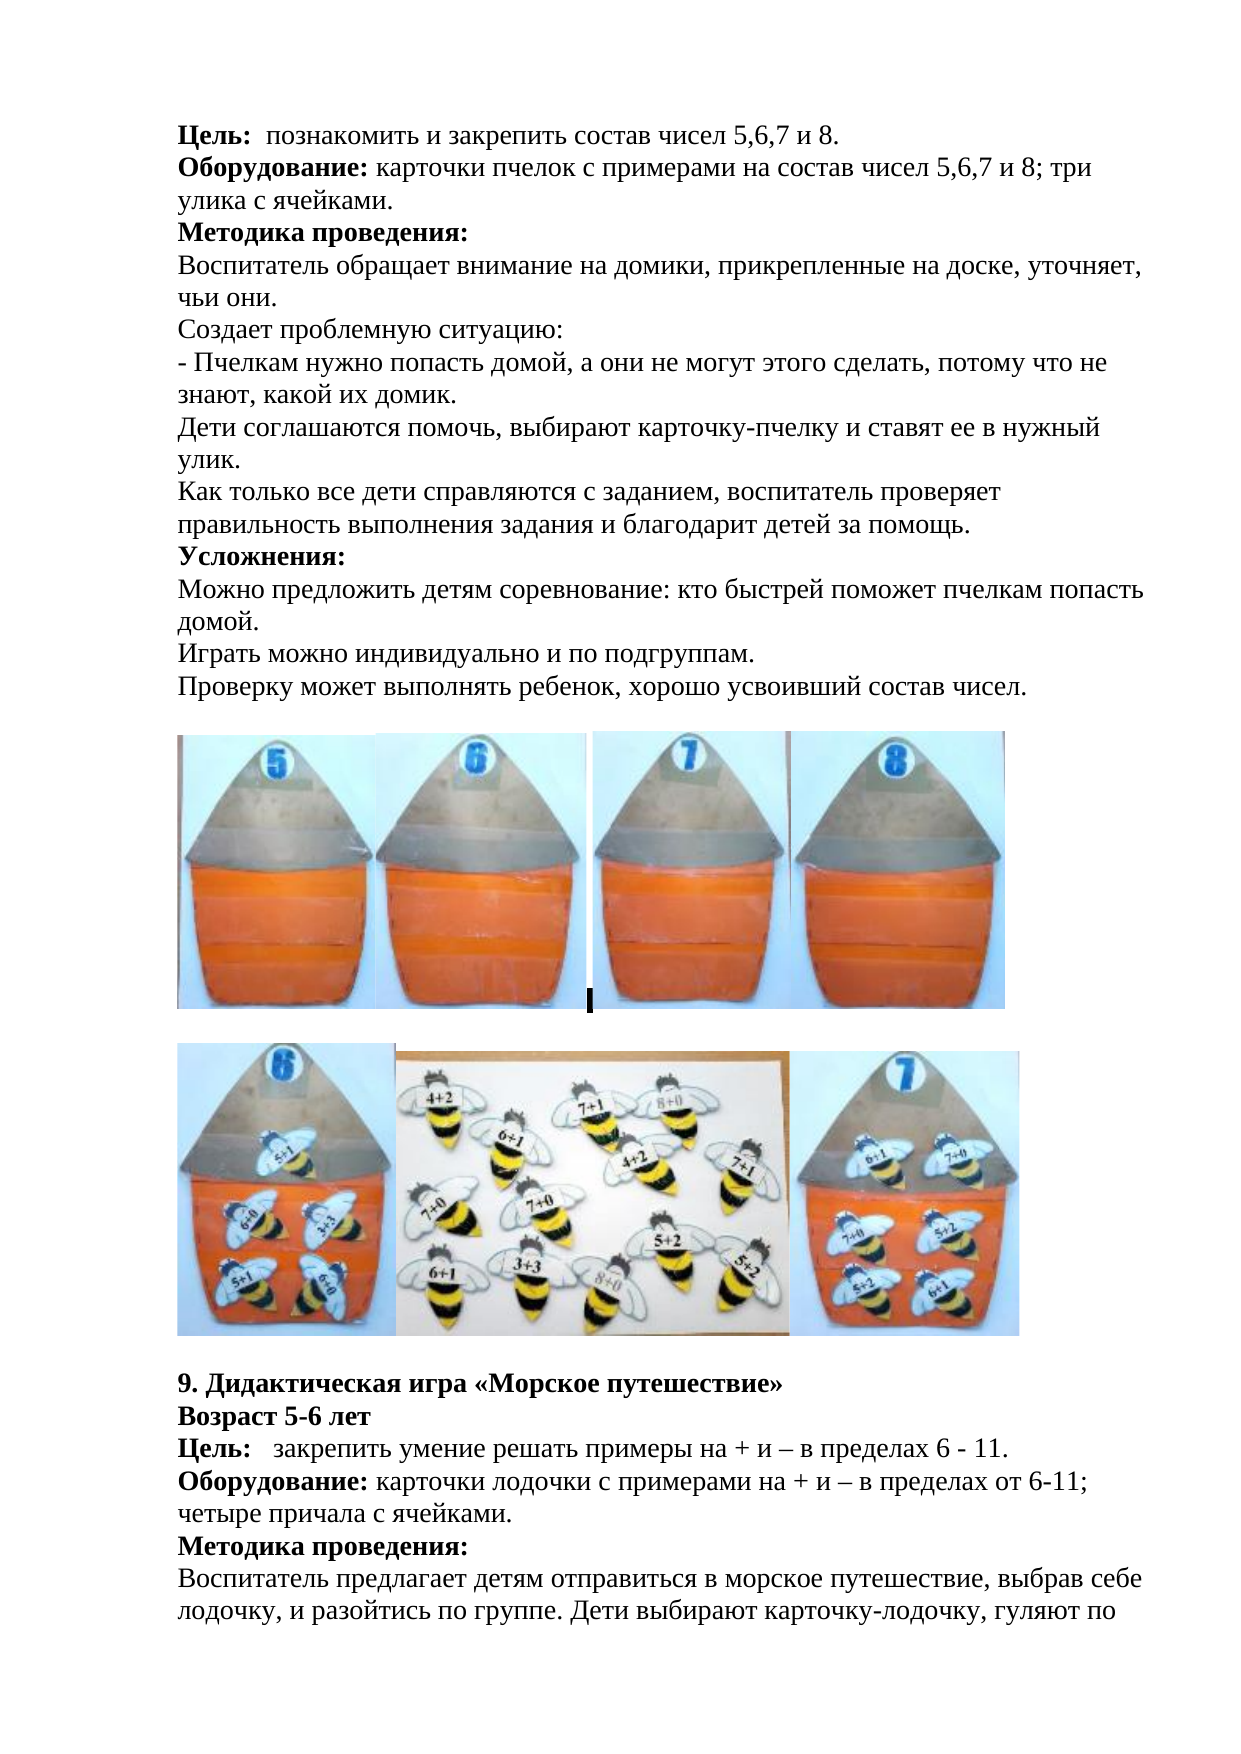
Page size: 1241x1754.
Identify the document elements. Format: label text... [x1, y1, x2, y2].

text Методика проведения: [177, 1528, 1152, 1561]
text Воспитатель обращает внимание на домики, прикрепленные на доске, уточняет, чьи они. [177, 248, 1152, 312]
text Оборудование: карточки пчелок с примерами на состав чисел 5,6,7 и 8; три улика с ячейками. [177, 151, 1152, 215]
picture [592, 731, 1005, 1009]
text Дети соглашаются помочь, выбирают карточку-пчелку и ставят ее в нужный улик. [177, 410, 1152, 474]
text Возраст 5-6 лет [177, 1399, 1152, 1431]
text Играть можно индивидуально и по подгруппам. [177, 636, 1152, 669]
text - Пчелкам нужно попасть домой, а они не могут этого сделать, потому что не знают, какой их домик. [177, 345, 1152, 410]
text Оборудование: карточки лодочки с примерами на + и – в пределах от 6-11; четыре причала с ячейками. [177, 1464, 1152, 1528]
picture [177, 733, 587, 1009]
text Методика проведения: [177, 215, 1152, 248]
text 9. Дидактическая игра «Морское путешествие» [177, 1367, 1152, 1399]
picture [177, 1043, 1020, 1336]
text Можно предложить детям соревнование: кто быстрей поможет пчелкам попасть домой. [177, 572, 1152, 636]
text Цель: закрепить умение решать примеры на + и – в пределах 6 - 11. [177, 1431, 1152, 1464]
text Проверку может выполнять ребенок, хорошо усвоивший состав чисел. [177, 669, 1152, 701]
text Создает проблемную ситуацию: [177, 312, 1152, 345]
text Как только все дети справляются с заданием, воспитатель проверяет правильность выполнения задания и благодарит детей за помощь. [177, 474, 1152, 539]
text Усложнения: [177, 539, 1152, 572]
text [177, 1561, 1152, 1626]
text Цель: познакомить и закрепить состав чисел 5,6,7 и 8. [177, 118, 1152, 151]
